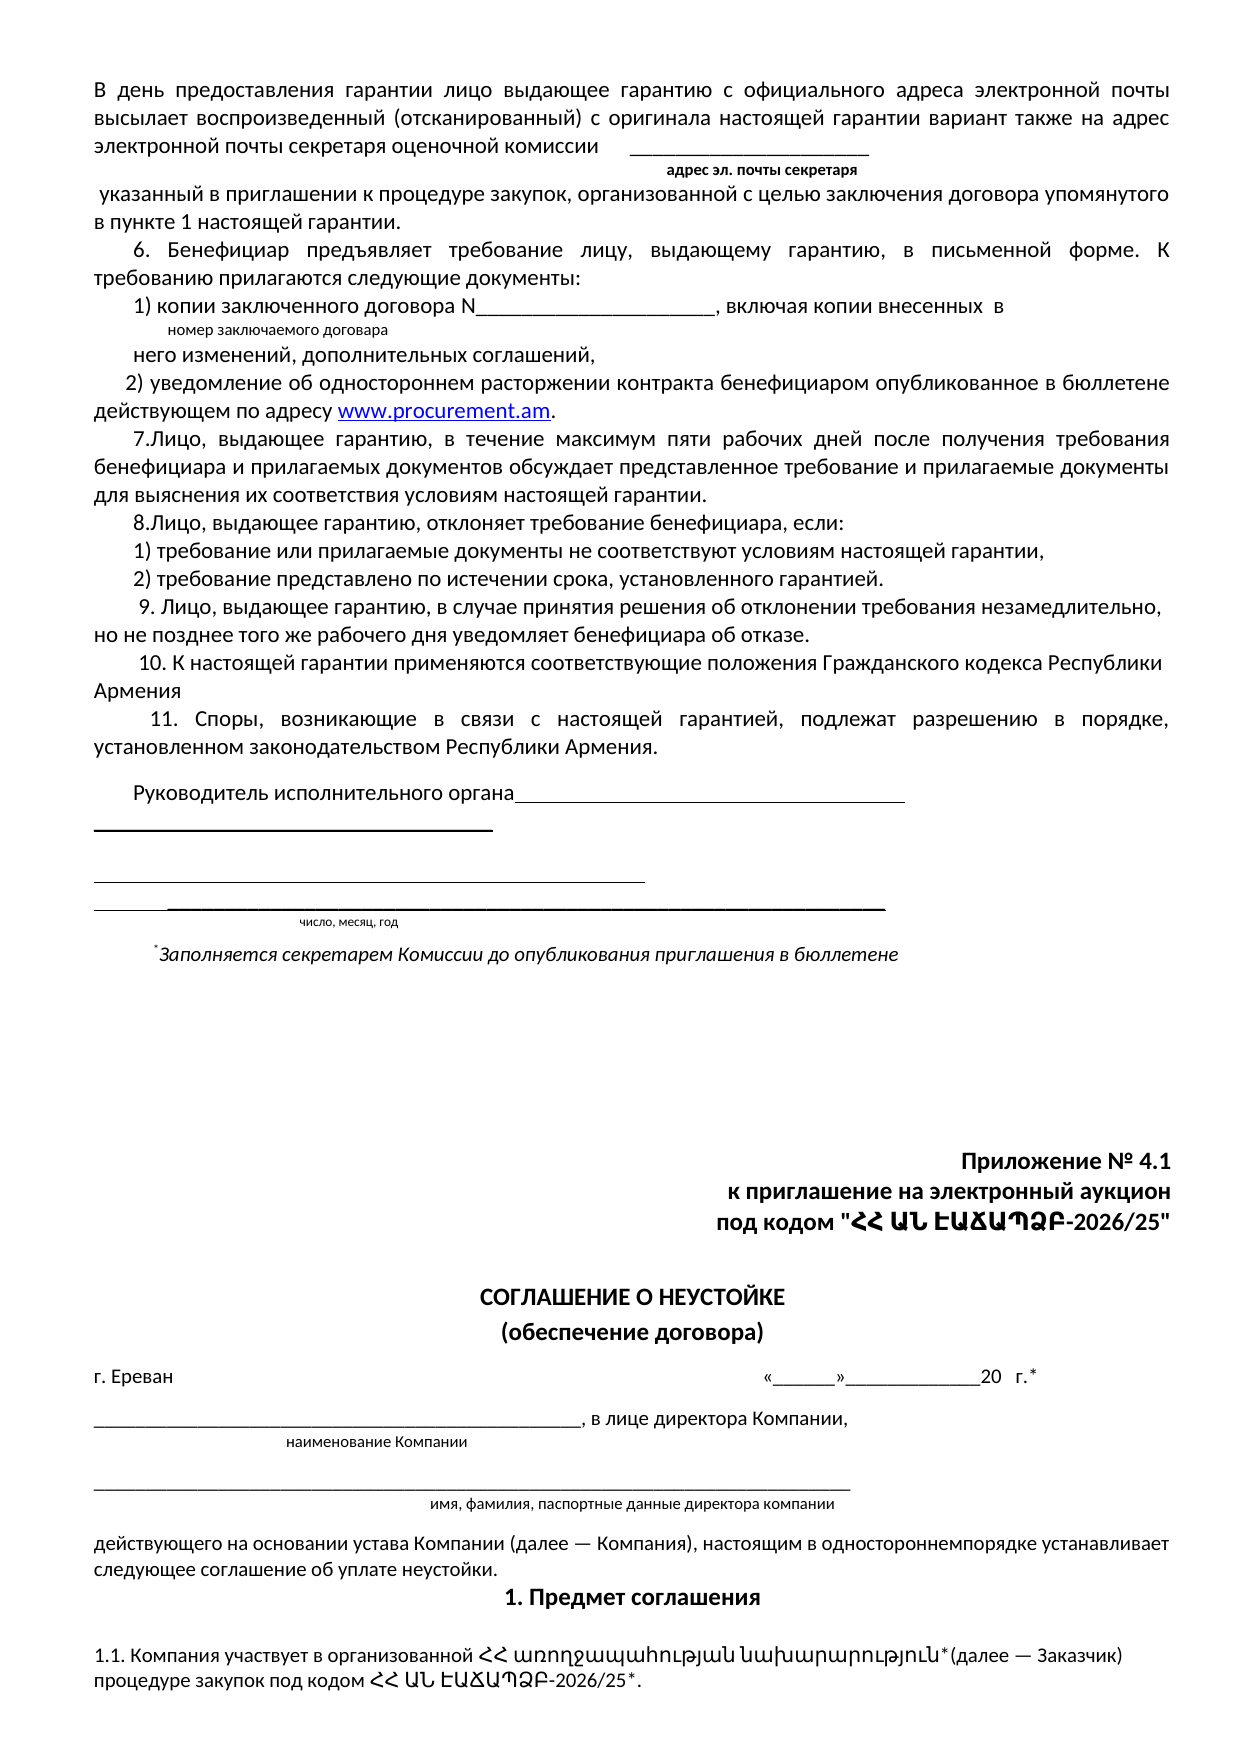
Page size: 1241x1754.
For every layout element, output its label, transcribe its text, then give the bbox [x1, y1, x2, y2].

text номер заключаемого договара [94, 319, 1171, 340]
text В день предоставления гарантии лицо выдающее гарантию с официального адреса электронной почты высылает воспроизведенный (отсканированный) с оригинала настоящей гарантии вариант также на адрес электронной почты секретаря оценочной комиссии _____________________ [94, 75, 1171, 159]
text 6. Бенефициар предъявляет требование лицу, выдающему гарантию, в письменной форме. К требованию прилагаются следующие документы: [94, 235, 1171, 291]
text 1.1. Компания участвует в организованной ՀՀ առողջապահության նախարարություն*(далее — Заказчик) процедуре закупок под кодом ՀՀ ԱՆ ԷԱՃԱՊՁԲ-2026/25*. [94, 1642, 1171, 1693]
text СОГЛАШЕНИЕ О НЕУСТОЙКЕ [94, 1281, 1171, 1312]
text число, месяц, год [94, 914, 1171, 942]
text 10. К настоящей гарантии применяются соответствующие положения Гражданского кодекса Республики Армения [94, 648, 1171, 704]
text 1) копии заключенного договора N_____________________, включая копии внесенных в [94, 291, 1171, 319]
text _______________________________________________, в лице директора Компании, [94, 1406, 1171, 1431]
table_header «______»_____________20 г.* [581, 1364, 1050, 1406]
text 9. Лицо, выдающее гарантию, в случае принятия решения об отклонении требования незамедлительно, но не позднее того же рабочего дня уведомляет бенефициара об отказе. [94, 592, 1171, 648]
table_header г. Ереван [83, 1364, 581, 1406]
text _______________________________________________________________ [94, 857, 1171, 914]
text 2) уведомление об одностороннем расторжении контракта бенефициаром опубликованное в бюллетене действующем по адресу www.procurement.am. [94, 368, 1171, 424]
text 1) требование или прилагаемые документы не соответствуют условиям настоящей гарантии, [94, 536, 1171, 564]
text *Заполняется секретарем Комиссии до опубликования приглашения в бюллетене [94, 942, 1171, 967]
text под кодом "ՀՀ ԱՆ ԷԱՃԱՊՁԲ-2026/25" [94, 1206, 1171, 1237]
text _________________________________________________________________________ [94, 1468, 1171, 1493]
text действующего на основании устава Компании (далее — Компания), настоящим в одностороннемпорядке устанавливает следующее соглашение об уплате неустойки. [94, 1530, 1171, 1581]
text адрес эл. почты секретаря [610, 159, 1171, 179]
text 2) требование представлено по истечении срока, установленного гарантией. [94, 564, 1171, 592]
text него изменений, дополнительных соглашений, [94, 340, 1171, 368]
text указанный в приглашении к процедуре закупок, организованной с целью заключения договора упомянутого в пункте 1 настоящей гарантии. [94, 179, 1171, 235]
text наименование Компании [286, 1431, 1171, 1451]
text Руководитель исполнительного органа ___________________________________ [94, 778, 1171, 834]
text Приложение № 4.1 [94, 1145, 1171, 1176]
text 8.Лицо, выдающее гарантию, отклоняет требование бенефициара, если: [94, 508, 1171, 536]
text к приглашение на электронный аукцион [94, 1176, 1171, 1206]
text 11. Споры, возникающие в связи с настоящей гарантией, подлежат разрешению в порядке, установленном законодательством Республики Армения. [94, 704, 1171, 760]
text 1. Предмет соглашения [94, 1581, 1171, 1612]
text имя, фамилия, паспортные данные директора компании [94, 1493, 1171, 1514]
text 7.Лицо, выдающее гарантию, в течение максимум пяти рабочих дней после получения требования бенефициара и прилагаемых документов обсуждает представленное требование и прилагаемые документы для выяснения их соответствия условиям настоящей гарантии. [94, 424, 1171, 508]
text (обеспечение договора) [94, 1316, 1171, 1347]
